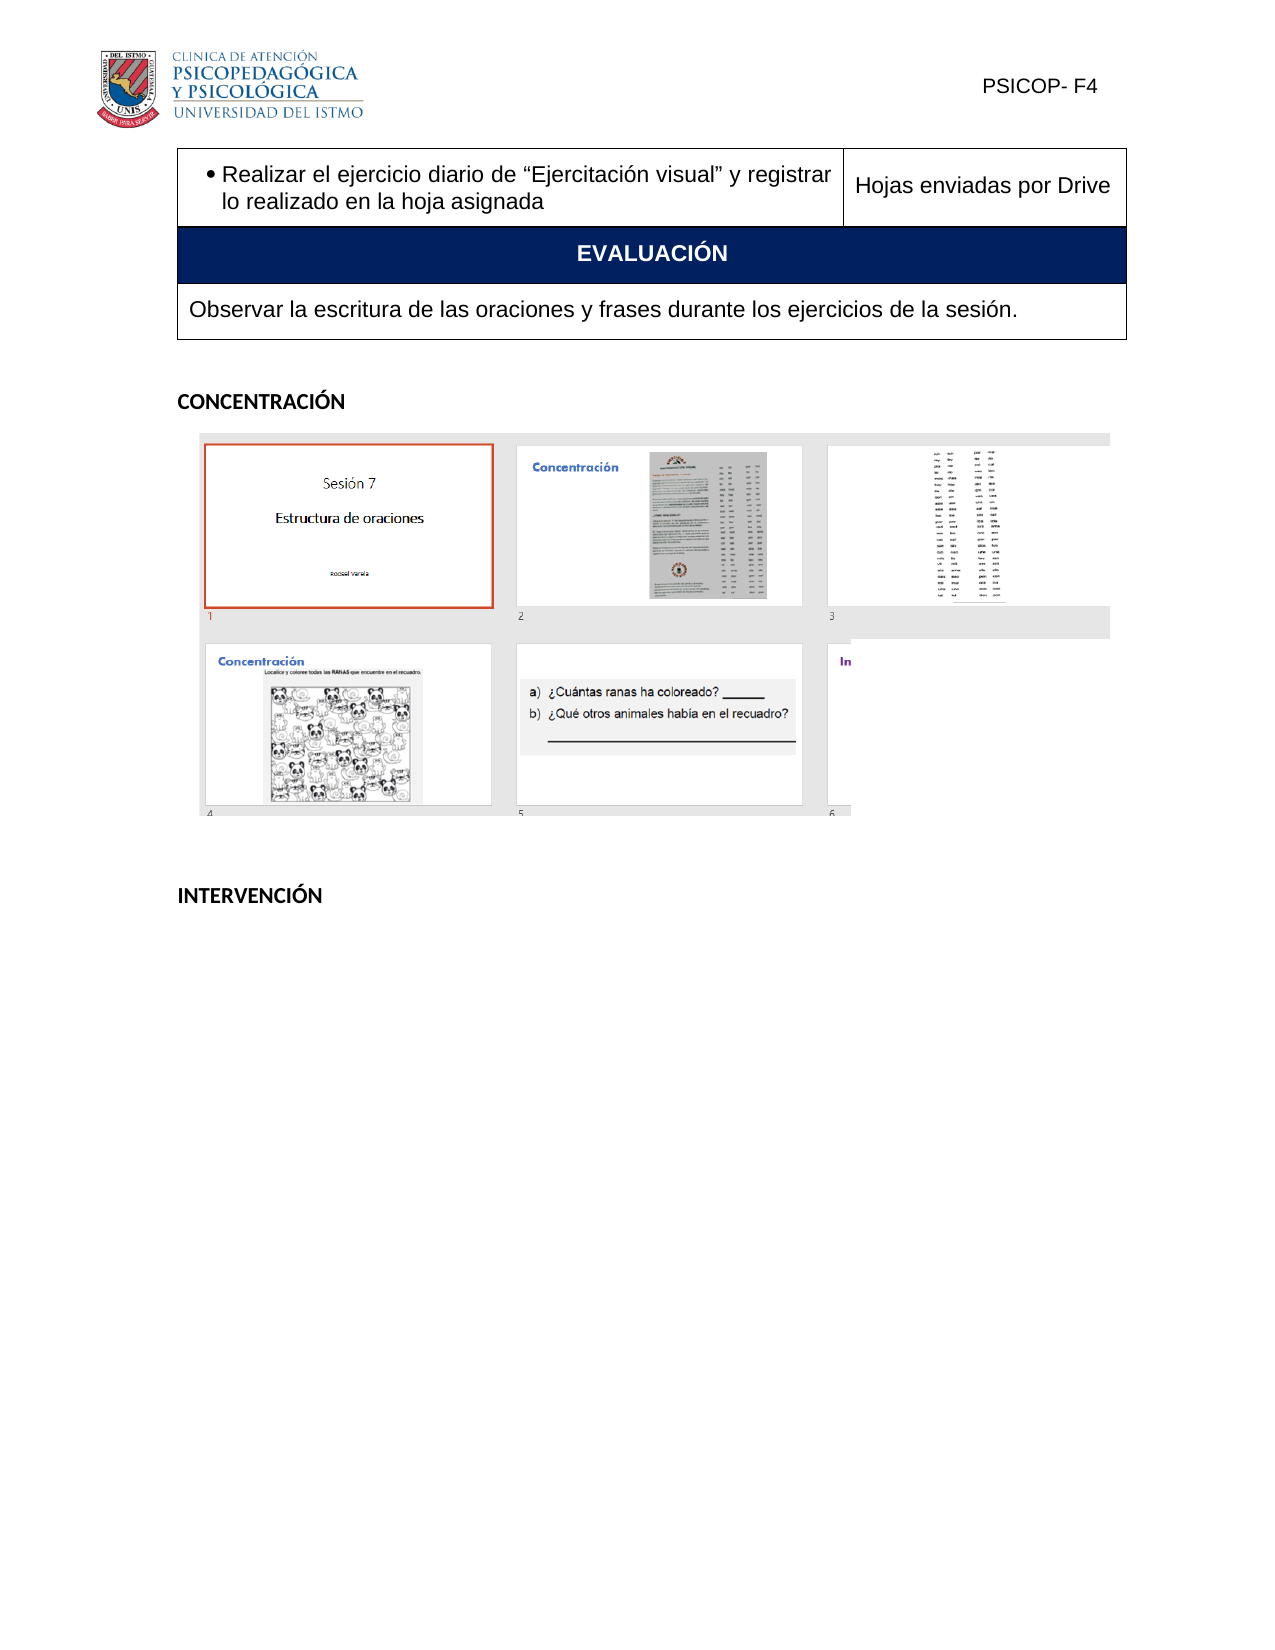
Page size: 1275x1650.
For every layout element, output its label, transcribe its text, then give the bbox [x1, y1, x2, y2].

picture [199, 433, 1111, 816]
table_cell Observar la escritura de las oraciones y frases durante los ejercicios de la sesión. [178, 284, 1126, 339]
text CONCENTRACIÓN [177, 387, 1127, 415]
text INTERVENCIÓN [177, 881, 1127, 909]
table_cell Hojas enviadas por Drive [844, 149, 1126, 226]
table_cell Realizar el ejercicio diario de “Ejercitación visual” y registrar lo realizado en la hoja asignada [178, 149, 843, 226]
picture [45, 21, 424, 163]
table_cell EVALUACIÓN [178, 228, 1126, 283]
